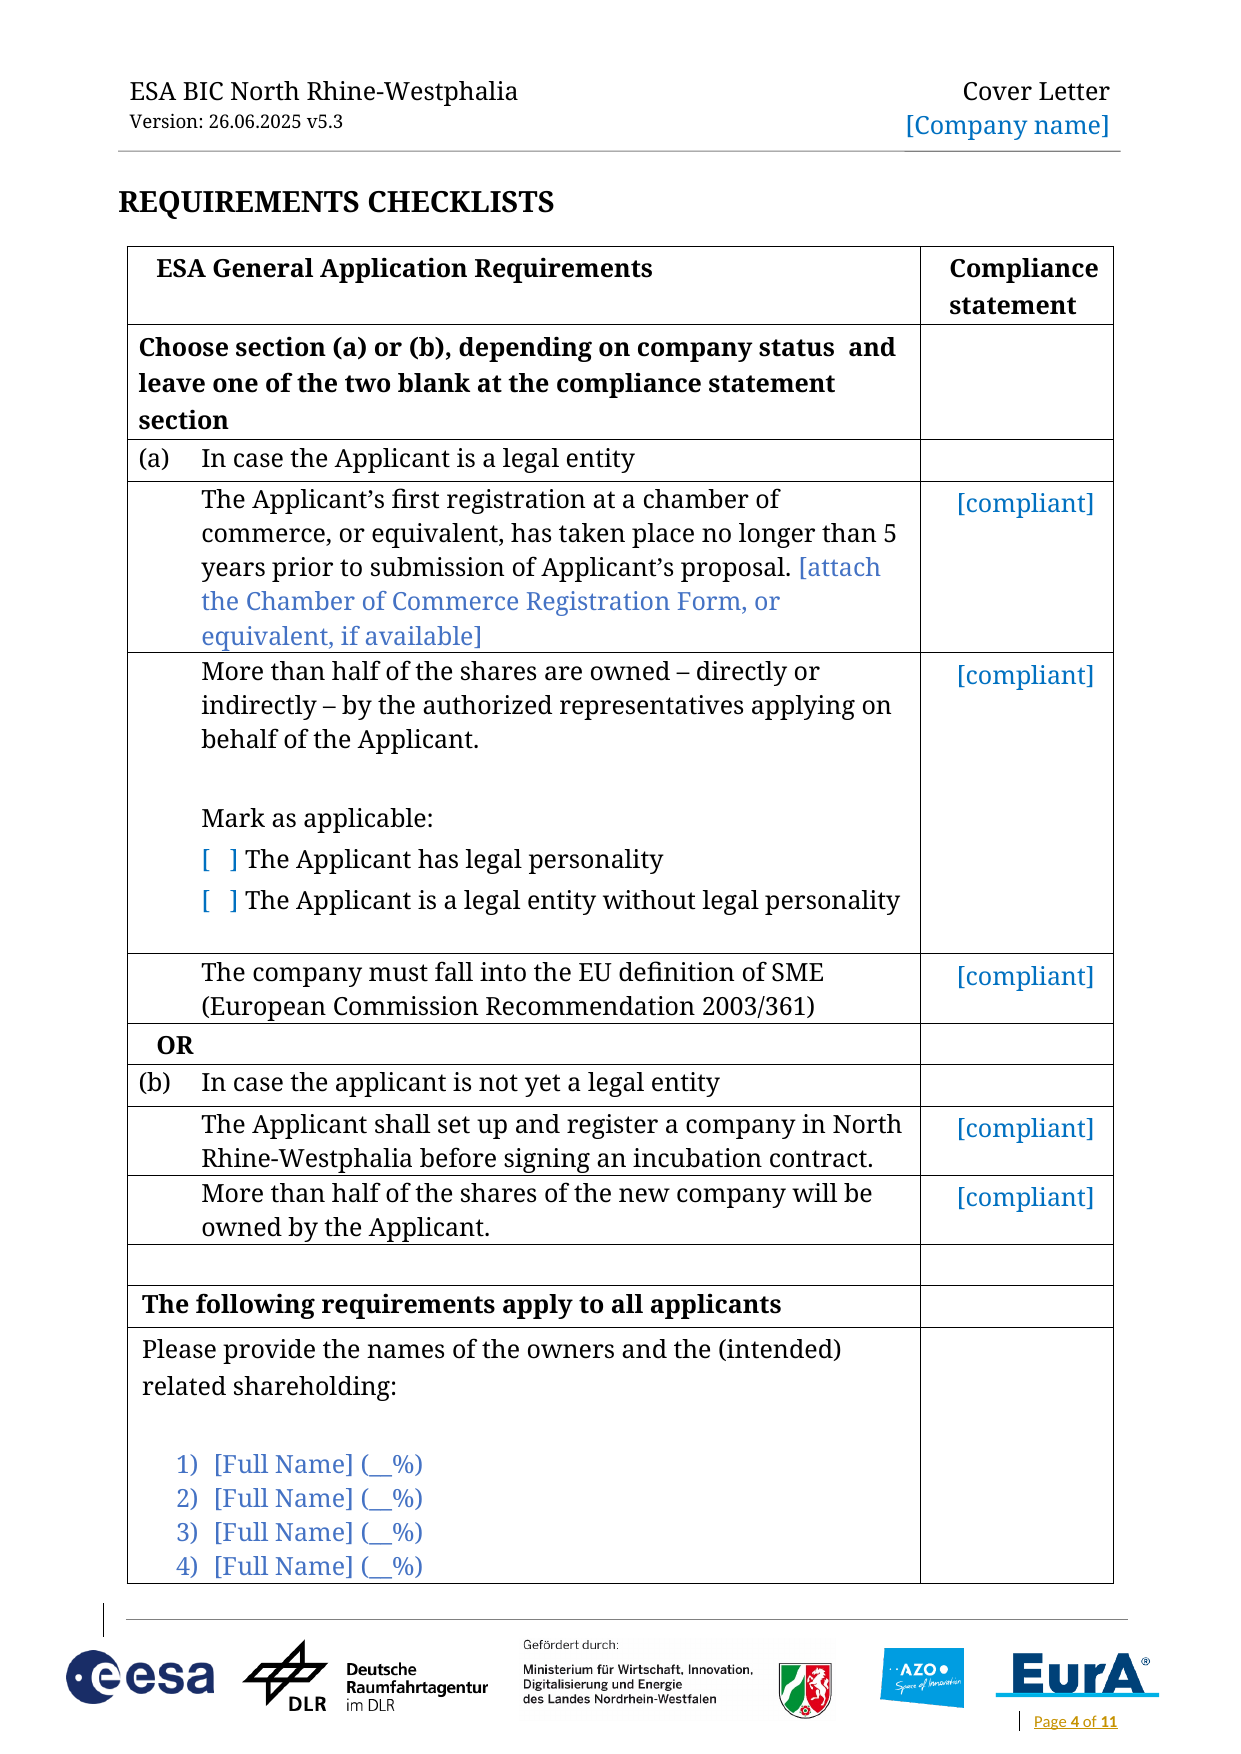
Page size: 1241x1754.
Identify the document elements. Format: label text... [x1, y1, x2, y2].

table_cell In case the applicant is not yet a legal entity [128, 1065, 920, 1106]
table_cell [compliant] [921, 653, 1113, 953]
table_cell OR [128, 1024, 920, 1064]
picture [941, 1666, 947, 1673]
table_cell [921, 440, 1113, 481]
table_cell [921, 1245, 1113, 1285]
table_cell The company must fall into the EU definition of SME (European Commission Recommendation 2003/361) [128, 954, 920, 1022]
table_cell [128, 1328, 920, 1583]
table_cell [compliant] [921, 954, 1113, 1022]
table_cell [compliant] [921, 482, 1113, 652]
table_cell In case the Applicant is a legal entity [128, 440, 920, 481]
table_cell [921, 1286, 1113, 1327]
picture [519, 1638, 836, 1721]
table_cell [921, 1328, 1113, 1583]
table_header Compliance statement [921, 247, 1113, 324]
picture [925, 1665, 935, 1675]
table_cell [921, 325, 1113, 439]
table_cell More than half of the shares are owned – directly or indirectly – by the authorized representatives applying on behalf of the Applicant. Mark as applicable: [ ] The Applicant has legal personality [ ] The Applicant is a legal entity without legal personality [128, 653, 920, 953]
picture [242, 1639, 488, 1711]
table_cell The following requirements apply to all applicants [128, 1286, 920, 1327]
subtitle Requirements ChecklistS [118, 181, 1122, 221]
picture [903, 1664, 910, 1673]
table_cell The Applicant shall set up and register a company in North Rhine-Westphalia before signing an incubation contract. [128, 1107, 920, 1175]
table_cell [921, 1024, 1113, 1064]
table_cell [921, 1065, 1113, 1106]
picture [880, 1700, 953, 1708]
table_cell [compliant] [921, 1107, 1113, 1175]
table_cell More than half of the shares of the new company will be owned by the Applicant. [128, 1176, 920, 1244]
table_cell Choose section (a) or (b), depending on company status and leave one of the two blank at the compliance statement section [128, 325, 920, 439]
table_cell [compliant] [921, 1176, 1113, 1244]
table_cell The Applicant’s first registration at a chamber of commerce, or equivalent, has taken place no longer than 5 years prior to submission of Applicant’s proposal. [attach the Chamber of Commerce Registration Form, or equivalent, if available] [128, 482, 920, 652]
picture [880, 1648, 884, 1690]
table_header ESA General Application Requirements [128, 247, 920, 324]
picture [994, 1652, 1160, 1698]
picture [66, 1650, 214, 1704]
table_cell [128, 1245, 920, 1285]
picture [915, 1668, 922, 1675]
